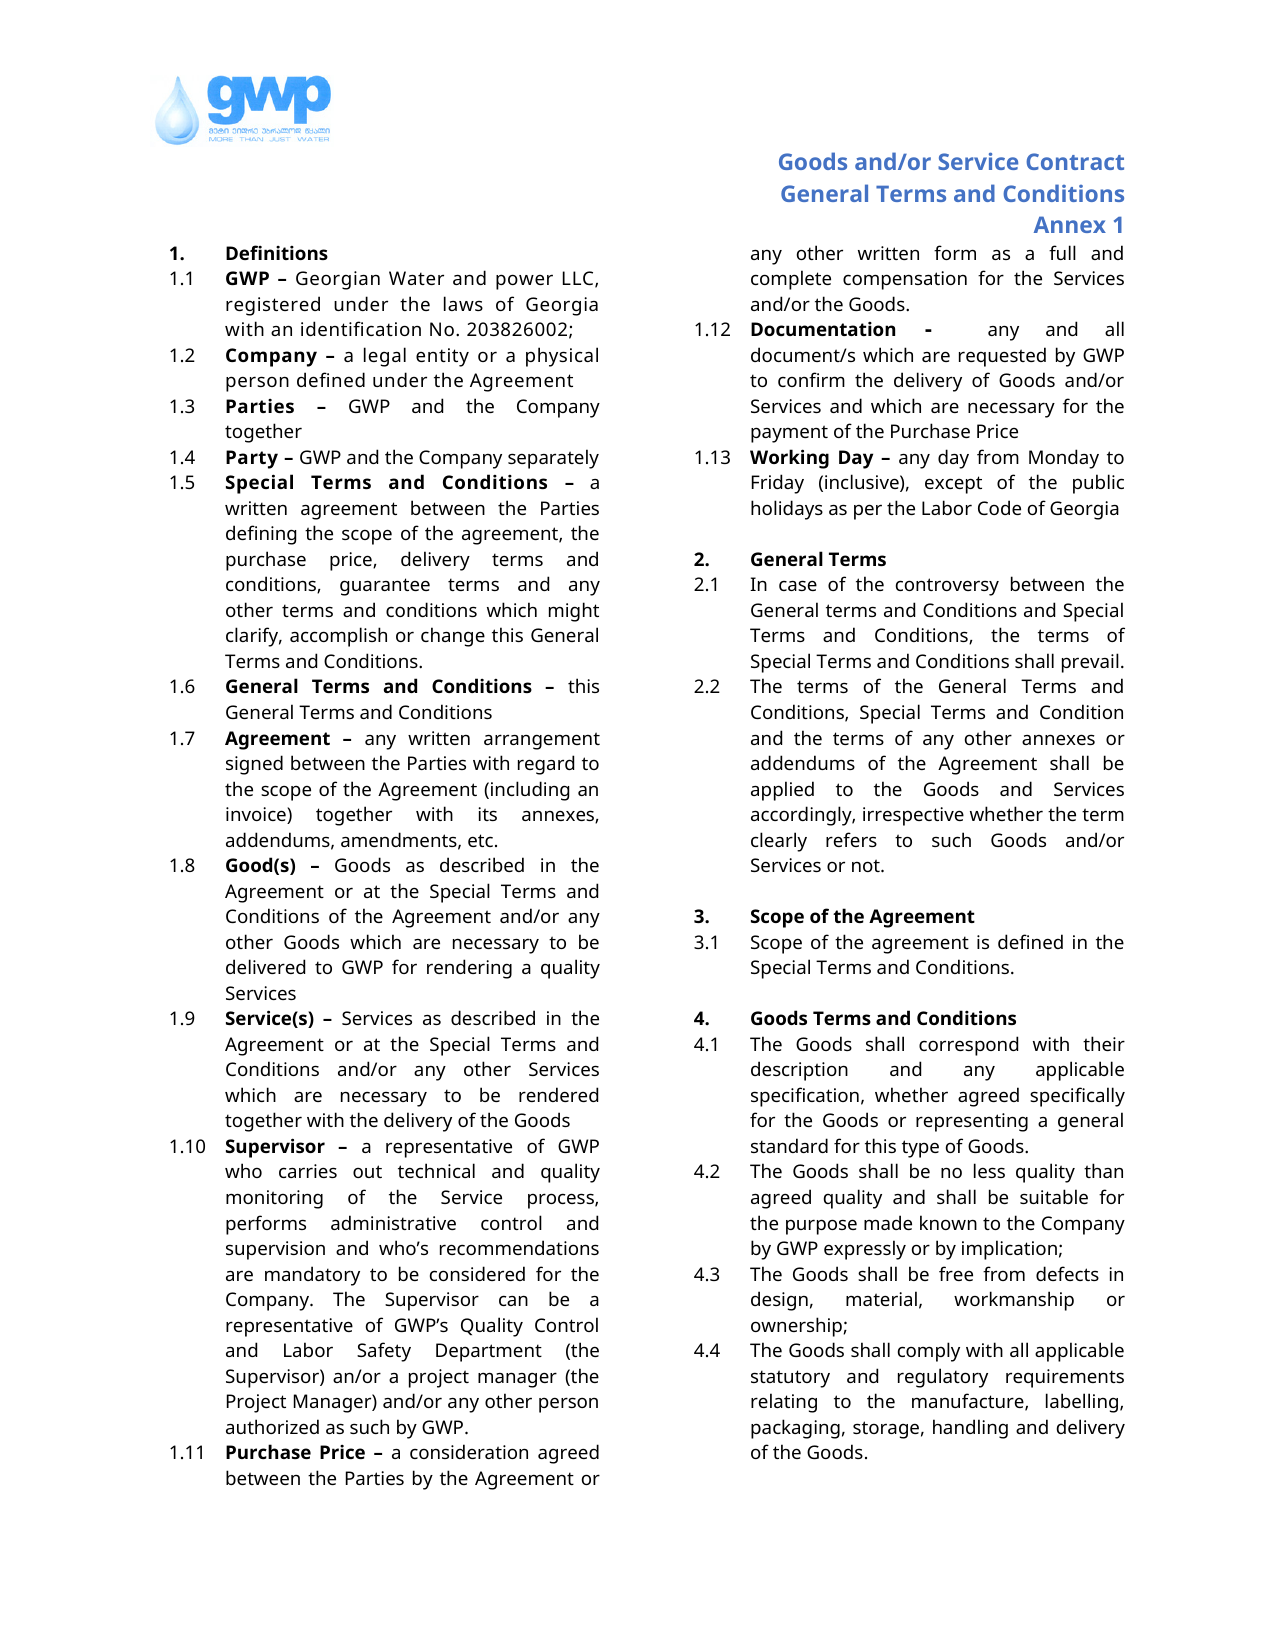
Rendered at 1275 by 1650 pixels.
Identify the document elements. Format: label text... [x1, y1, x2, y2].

list Party – GWP and the Company separately [169, 444, 600, 470]
list Company – a legal entity or a physical person defined under the Agreement [169, 342, 600, 393]
list Working Day – any day from Monday to Friday (inclusive), except of the public holidays as per the Labor Code of Georgia [694, 444, 1125, 521]
list Special Terms and Conditions – a written agreement between the Parties defining the scope of the agreement, the purchase price, delivery terms and conditions, guarantee terms and any other terms and conditions which might clarify, accomplish or change this General Terms and Conditions. [169, 470, 600, 674]
list The Goods shall correspond with their description and any applicable specification, whether agreed specifically for the Goods or representing a general standard for this type of Goods. [694, 1031, 1125, 1159]
list Agreement – any written arrangement signed between the Parties with regard to the scope of the Agreement (including an invoice) together with its annexes, addendums, amendments, etc. [169, 725, 600, 852]
list The Goods shall comply with all applicable statutory and regulatory requirements relating to the manufacture, labelling, packaging, storage, handling and delivery of the Goods. [694, 1337, 1125, 1465]
list Supervisor – a representative of GWP who carries out technical and quality monitoring of the Service process, performs administrative control and supervision and who’s recommendations are mandatory to be considered for the Company. The Supervisor can be a representative of GWP’s Quality Control and Labor Safety Department (the Supervisor) an/or a project manager (the Project Manager) and/or any other person authorized as such by GWP. [169, 1133, 600, 1439]
list Definitions [169, 240, 600, 266]
list General Terms and Conditions – this General Terms and Conditions [169, 674, 600, 725]
list In case of the controversy between the General terms and Conditions and Special Terms and Conditions, the terms of Special Terms and Conditions shall prevail. [694, 572, 1125, 674]
list The Goods shall be no less quality than agreed quality and shall be suitable for the purpose made known to the Company by GWP expressly or by implication; [694, 1159, 1125, 1261]
list Goods Terms and Conditions [694, 1006, 1125, 1031]
list The terms of the General Terms and Conditions, Special Terms and Condition and the terms of any other annexes or addendums of the Agreement shall be applied to the Goods and Services accordingly, irrespective whether the term clearly refers to such Goods and/or Services or not. [694, 674, 1125, 878]
list General Terms [694, 546, 1125, 572]
list Purchase Price – a consideration agreed between the Parties by the Agreement or any other written form as a full and complete compensation for the Services and/or the Goods. [694, 240, 1125, 317]
picture [150, 75, 334, 147]
list Scope of the agreement is defined in the Special Terms and Conditions. [694, 929, 1125, 980]
list The Goods shall be free from defects in design, material, workmanship or ownership; [694, 1261, 1125, 1337]
list Scope of the Agreement [694, 903, 1125, 929]
list Purchase Price – a consideration agreed between the Parties by the Agreement or any other written form as a full and complete compensation for the Services and/or the Goods. [169, 1439, 600, 1491]
list Service(s) – Services as described in the Agreement or at the Special Terms and Conditions and/or any other Services which are necessary to be rendered together with the delivery of the Goods [169, 1006, 600, 1133]
list GWP – Georgian Water and power LLC, registered under the laws of Georgia with an identification No. 203826002; [169, 266, 600, 342]
list Documentation - any and all document/s which are requested by GWP to confirm the delivery of Goods and/or Services and which are necessary for the payment of the Purchase Price [694, 317, 1125, 444]
list Good(s) – Goods as described in the Agreement or at the Special Terms and Conditions of the Agreement and/or any other Goods which are necessary to be delivered to GWP for rendering a quality Services [169, 852, 600, 1006]
list Parties – GWP and the Company together [169, 393, 600, 444]
